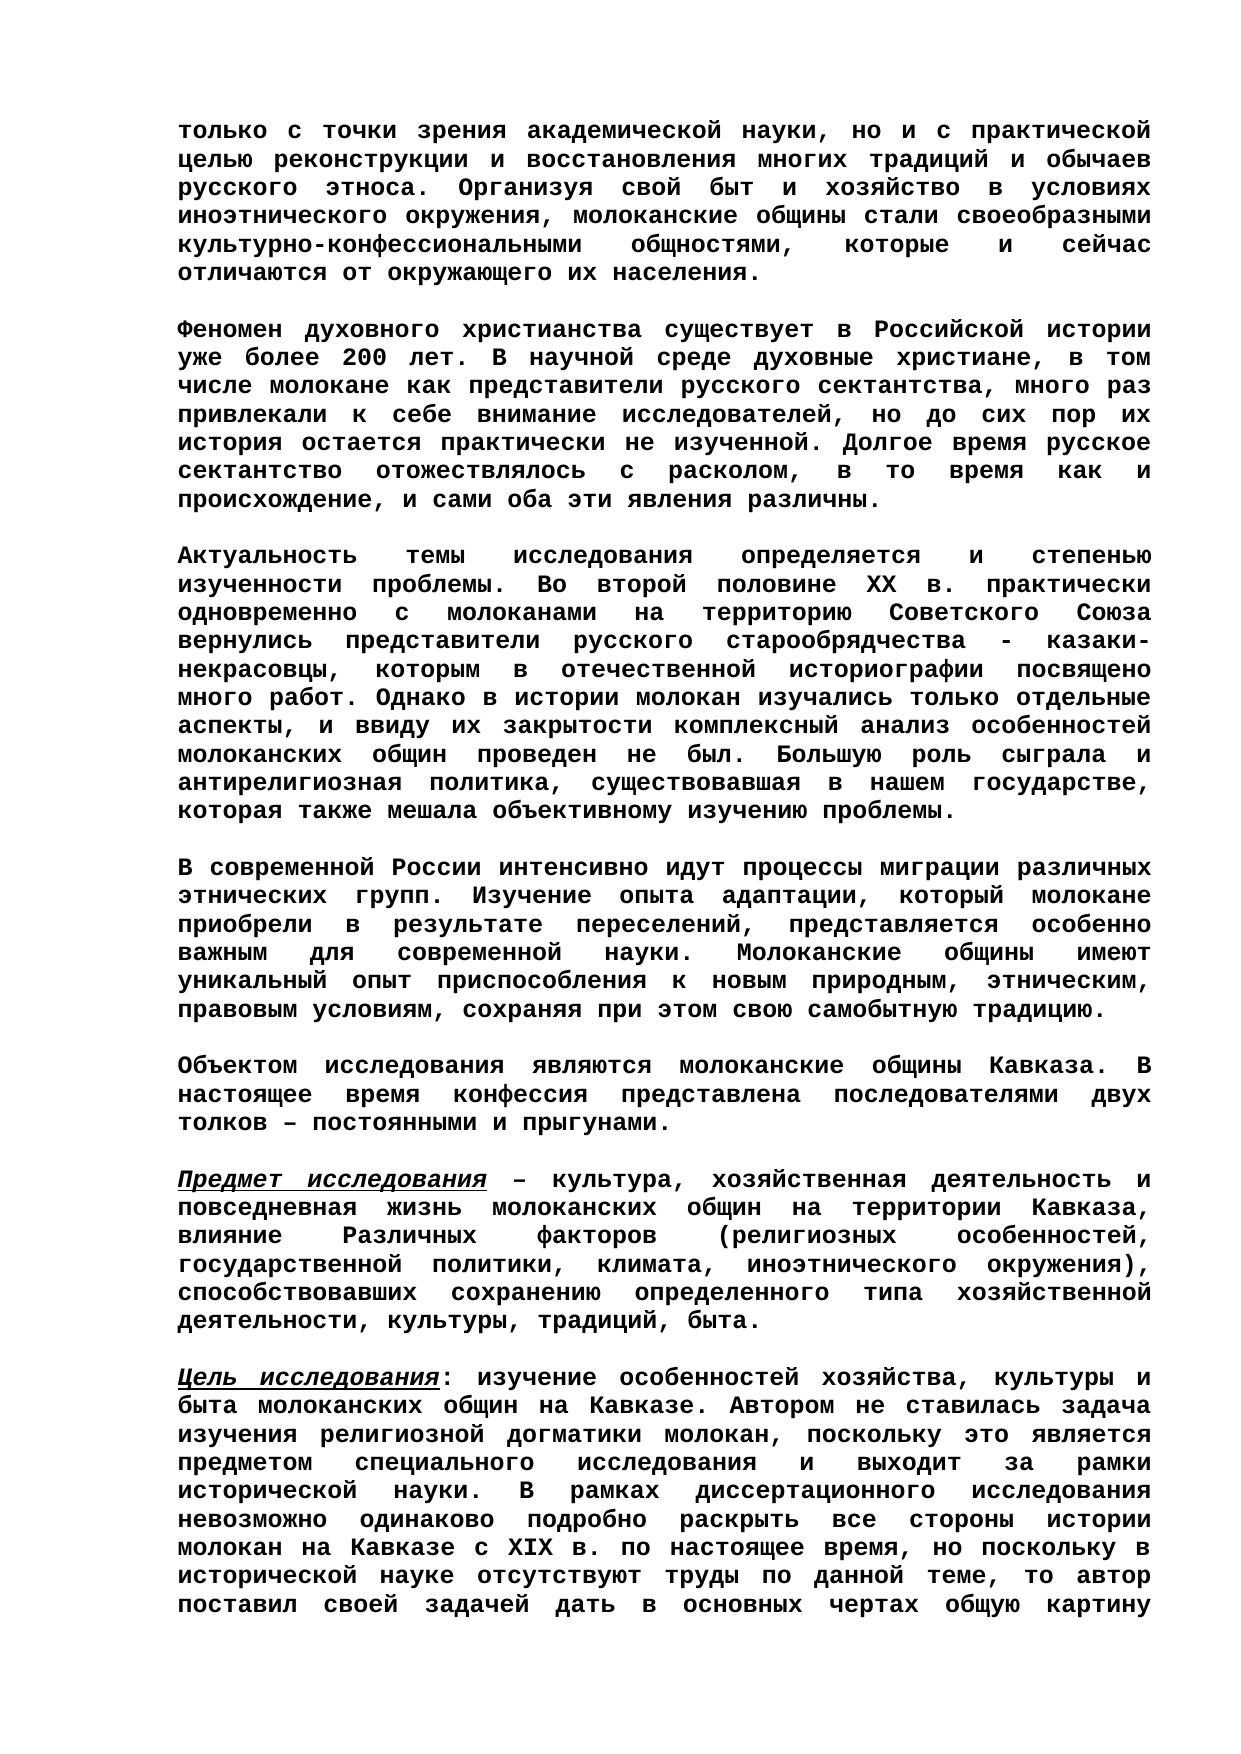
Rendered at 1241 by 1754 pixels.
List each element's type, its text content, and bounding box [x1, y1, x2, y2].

text Актуальность темы исследования определяется и степенью изученности проблемы. Во второй половине XX в. практически одновременно с молоканами на территорию Советского Союза вернулись представители русского старообрядчества - казаки-некрасовцы, которым в отечественной историографии посвящено много работ. Однако в истории молокан изучались только отдельные аспекты, и ввиду их закрытости комплексный анализ особенностей молоканских общин проведен не был. Большую роль сыграла и антирелигиозная политика, существовавшая в нашем государстве, которая также мешала объективному изучению проблемы. [177, 543, 1152, 826]
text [177, 118, 1152, 288]
text Предмет исследования – культура, хозяйственная деятельность и повседневная жизнь молоканских общин на территории Кавказа, влияние Различных факторов (религиозных особенностей, государственной политики, климата, иноэтнического окружения), способствовавших сохранению определенного типа хозяйственной деятельности, культуры, традиций, быта. [177, 1166, 1152, 1336]
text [177, 1365, 1152, 1620]
text В современной России интенсивно идут процессы миграции различных этнических групп. Изучение опыта адаптации, который молокане приобрели в результате переселений, представляется особенно важным для современной науки. Молоканские общины имеют уникальный опыт приспособления к новым природным, этническим, правовым условиям, сохраняя при этом свою самобытную традицию. [177, 855, 1152, 1025]
text Феномен духовного христианства существует в Российской истории уже более 200 лет. В научной среде духовные христиане, в том числе молокане как представители русского сектантства, много раз привлекали к себе внимание исследователей, но до сих пор их история остается практически не изученной. Долгое время русское сектантство отожествлялось с расколом, в то время как и происхождение, и сами оба эти явления различны. [177, 316, 1152, 515]
text Объектом исследования являются молоканские общины Кавказа. В настоящее время конфессия представлена последователями двух толков – постоянными и прыгунами. [177, 1053, 1152, 1138]
